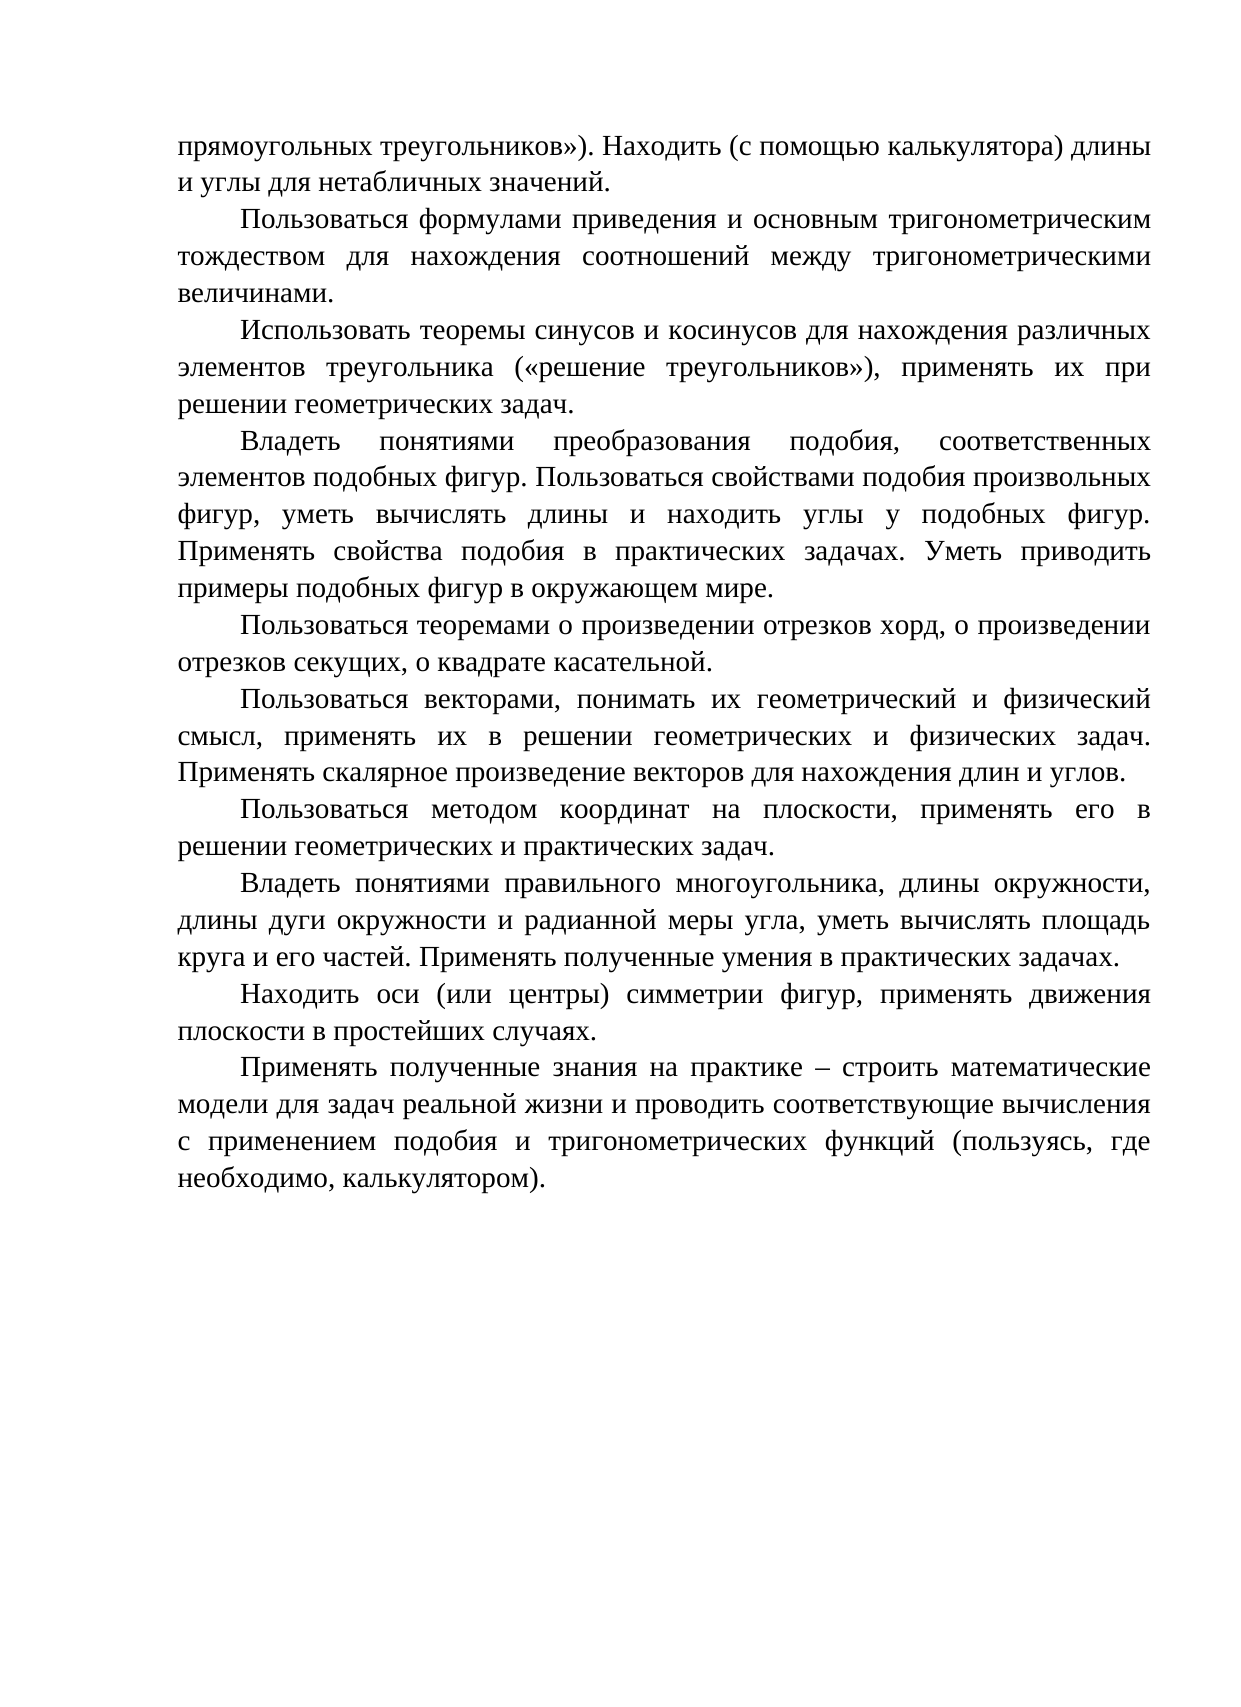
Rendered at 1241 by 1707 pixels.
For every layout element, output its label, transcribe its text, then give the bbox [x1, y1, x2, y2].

text Владеть понятиями преобразования подобия, соответственных элементов подобных фигур. Пользоваться свойствами подобия произвольных фигур, уметь вычислять длины и находить углы у подобных фигур. Применять свойства подобия в практических задачах. Уметь приводить примеры подобных фигур в окружающем мире. [177, 423, 1152, 604]
text Пользоваться методом координат на плоскости, применять его в решении геометрических и практических задач. [177, 791, 1152, 862]
text Пользоваться векторами, понимать их геометрический и физический смысл, применять их в решении геометрических и физических задач. Применять скалярное произведение векторов для нахождения длин и углов. [177, 681, 1152, 788]
text Пользоваться теоремами о произведении отрезков хорд, о произведении отрезков секущих, о квадрате касательной. [177, 607, 1152, 677]
text Использовать теоремы синусов и косинусов для нахождения различных элементов треугольника («решение треугольников»), применять их при решении геометрических задач. [177, 312, 1152, 419]
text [177, 128, 1152, 198]
text Пользоваться формулами приведения и основным тригонометрическим тождеством для нахождения соотношений между тригонометрическими величинами. [177, 201, 1152, 309]
text Применять полученные знания на практике – строить математические модели для задач реальной жизни и проводить соответствующие вычисления с применением подобия и тригонометрических функций (пользуясь, где необходимо, калькулятором). [177, 1049, 1152, 1194]
text Находить оси (или центры) симметрии фигур, применять движения плоскости в простейших случаях. [177, 976, 1152, 1046]
text Владеть понятиями правильного многоугольника, длины окружности, длины дуги окружности и радианной меры угла, уметь вычислять площадь круга и его частей. Применять полученные умения в практических задачах. [177, 865, 1152, 972]
